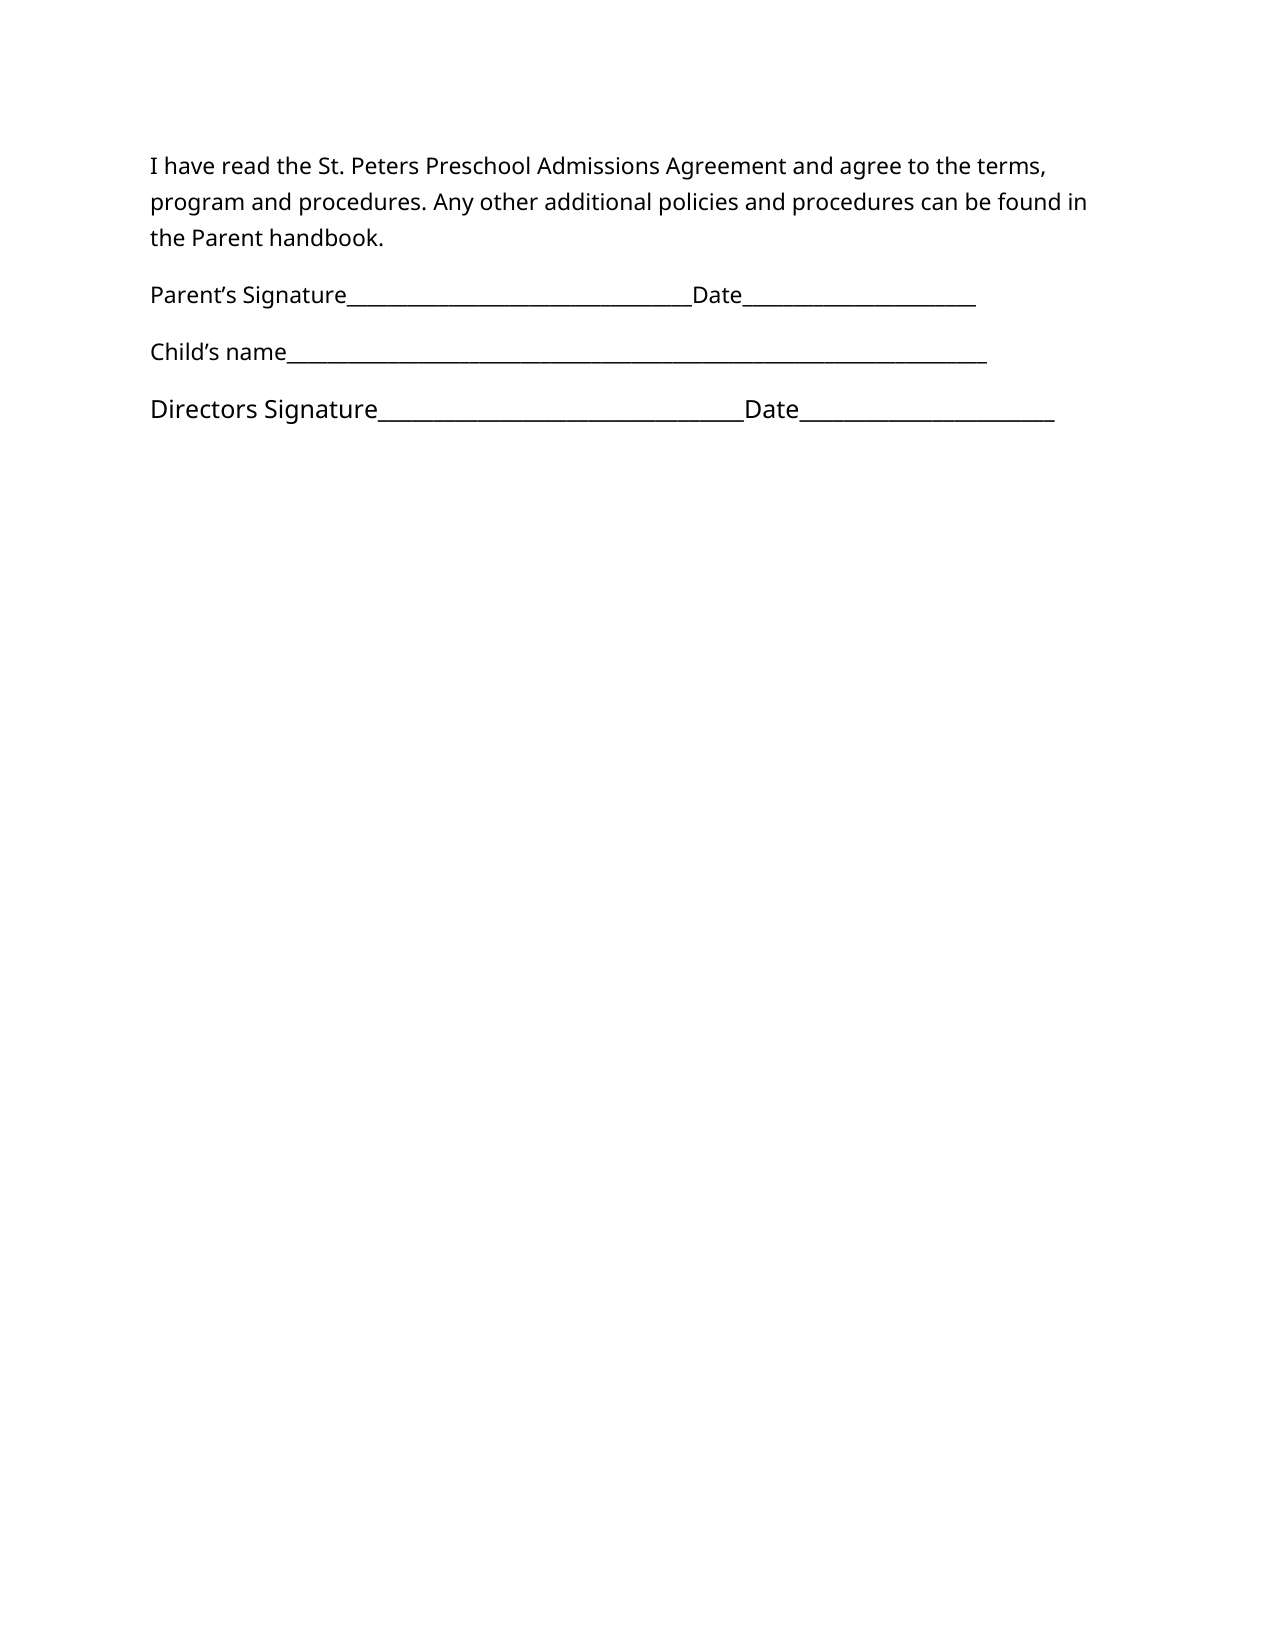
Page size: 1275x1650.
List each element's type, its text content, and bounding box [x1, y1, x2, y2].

text I have read the St. Peters Preschool Admissions Agreement and agree to the terms, program and procedures. Any other additional policies and procedures can be found in the Parent handbook. [150, 150, 1125, 253]
text Parent’s Signature__________________________________Date_______________________ [150, 279, 1125, 310]
text Child’s name_____________________________________________________________________ [150, 335, 1125, 367]
text Directors Signature_________________________________Date_______________________ [150, 392, 1125, 426]
